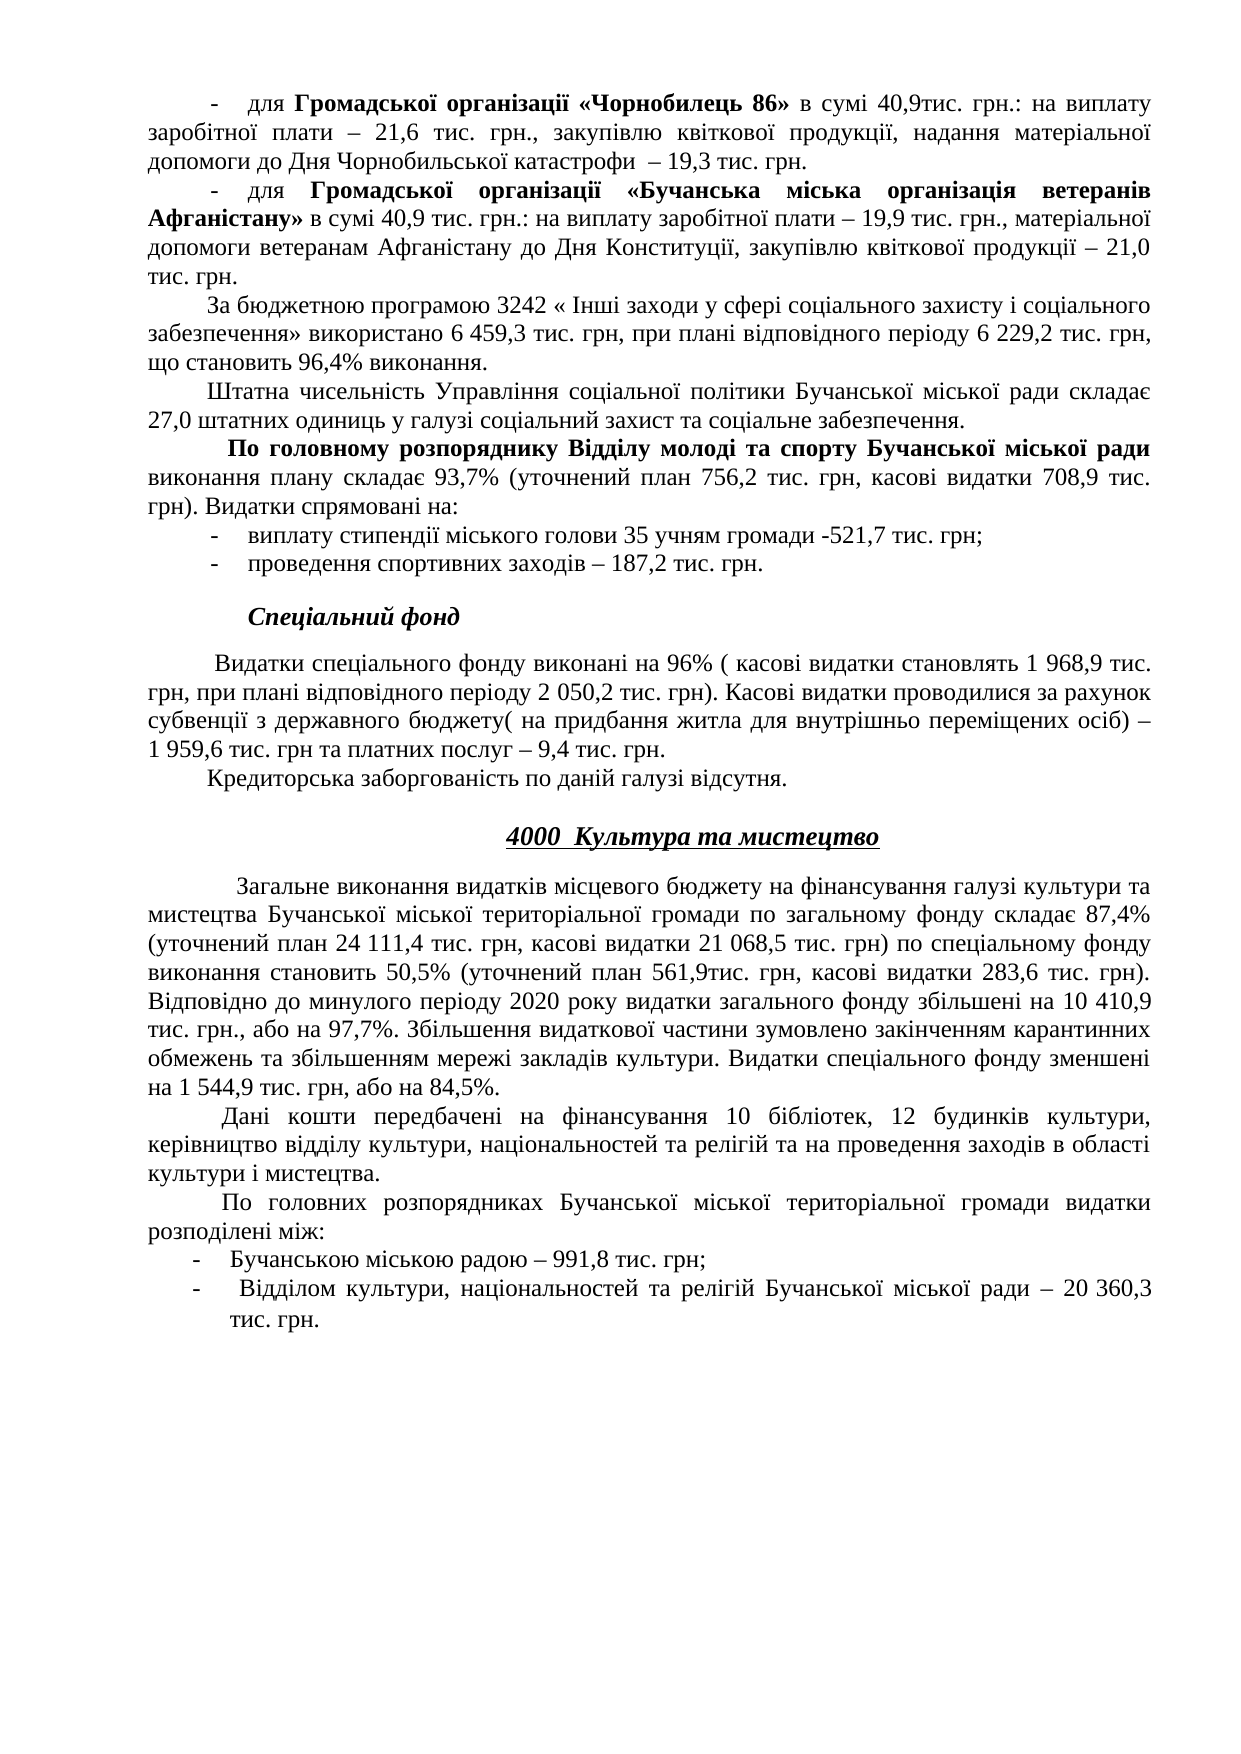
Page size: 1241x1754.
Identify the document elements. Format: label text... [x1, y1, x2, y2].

list проведення спортивних заходів – 187,2 тис. грн. [210, 548, 1152, 577]
list для Громадської організації «Бучанська міська організація ветеранів Афганістану» в сумі 40,9 тис. грн.: на виплату заробітної плати – 19,9 тис. грн., матеріальної допомоги ветеранам Афганістану до Дня Конституції, закупівлю квіткової продукції – 21,0 тис. грн. [148, 175, 1152, 290]
text 4000 Культура та мистецтво [148, 820, 1152, 852]
list виплату стипендії міського голови 35 учням громади -521,7 тис. грн; [210, 520, 1152, 548]
text Загальне виконання видатків місцевого бюджету на фінансування галузі культури та мистецтва Бучанської міської територіальної громади по загальному фонду складає 87,4% (уточнений план 24 111,4 тис. грн, касові видатки 21 068,5 тис. грн) по спеціальному фонду виконання становить 50,5% (уточнений план 561,9тис. грн, касові видатки 283,6 тис. грн). Відповідно до минулого періоду 2020 року видатки загального фонду збільшені на 10 410,9 тис. грн., або на 97,7%. Збільшення видаткової частини зумовлено закінченням карантинних обмежень та збільшенням мережі закладів культури. Видатки спеціального фонду зменшені на 1 544,9 тис. грн, або на 84,5%. [148, 871, 1152, 1101]
text За бюджетною програмою 3242 « Інші заходи у сфері соціального захисту і соціального забезпечення» використано 6 459,3 тис. грн, при плані відповідного періоду 6 229,2 тис. грн, що становить 96,4% виконання. [148, 290, 1152, 376]
list для Громадської організації «Чорнобилець 86» в сумі 40,9тис. грн.: на виплату заробітної плати – 21,6 тис. грн., закупівлю квіткової продукції, надання матеріальної допомоги до Дня Чорнобильської катастрофи – 19,3 тис. грн. [148, 88, 1152, 175]
text Штатна чисельність Управління соціальної політики Бучанської міської ради складає 27,0 штатних одиниць у галузі соціальний захист та соціальне забезпечення. [148, 376, 1152, 433]
text Дані кошти передбачені на фінансування 10 бібліотек, 12 будинків культури, керівництво відділу культури, національностей та релігій та на проведення заходів в області культури і мистецтва. [148, 1101, 1152, 1187]
text Кредиторська заборгованість по даній галузі відсутня. [148, 763, 1152, 792]
list Бучанською міською радою – 991,8 тис. грн; [192, 1244, 1152, 1273]
text По головних розпорядниках Бучанської міської територіальної громади видатки розподілені між: [148, 1187, 1152, 1244]
list Відділом культури, національностей та релігій Бучанської міської ради – 20 360,3 тис. грн. [192, 1273, 1152, 1333]
text Видатки спеціального фонду виконані на 96% ( касові видатки становлять 1 968,9 тис. грн, при плані відповідного періоду 2 050,2 тис. грн). Касові видатки проводилися за рахунок субвенції з державного бюджету( на придбання житла для внутрішньо переміщених осіб) – 1 959,6 тис. грн та платних послуг – 9,4 тис. грн. [148, 648, 1152, 763]
list Спеціальний фонд [248, 601, 1152, 631]
text По головному розпоряднику Відділу молоді та спорту Бучанської міської ради виконання плану складає 93,7% (уточнений план 756,2 тис. грн, касові видатки 708,9 тис. грн). Видатки спрямовані на: [148, 433, 1152, 520]
